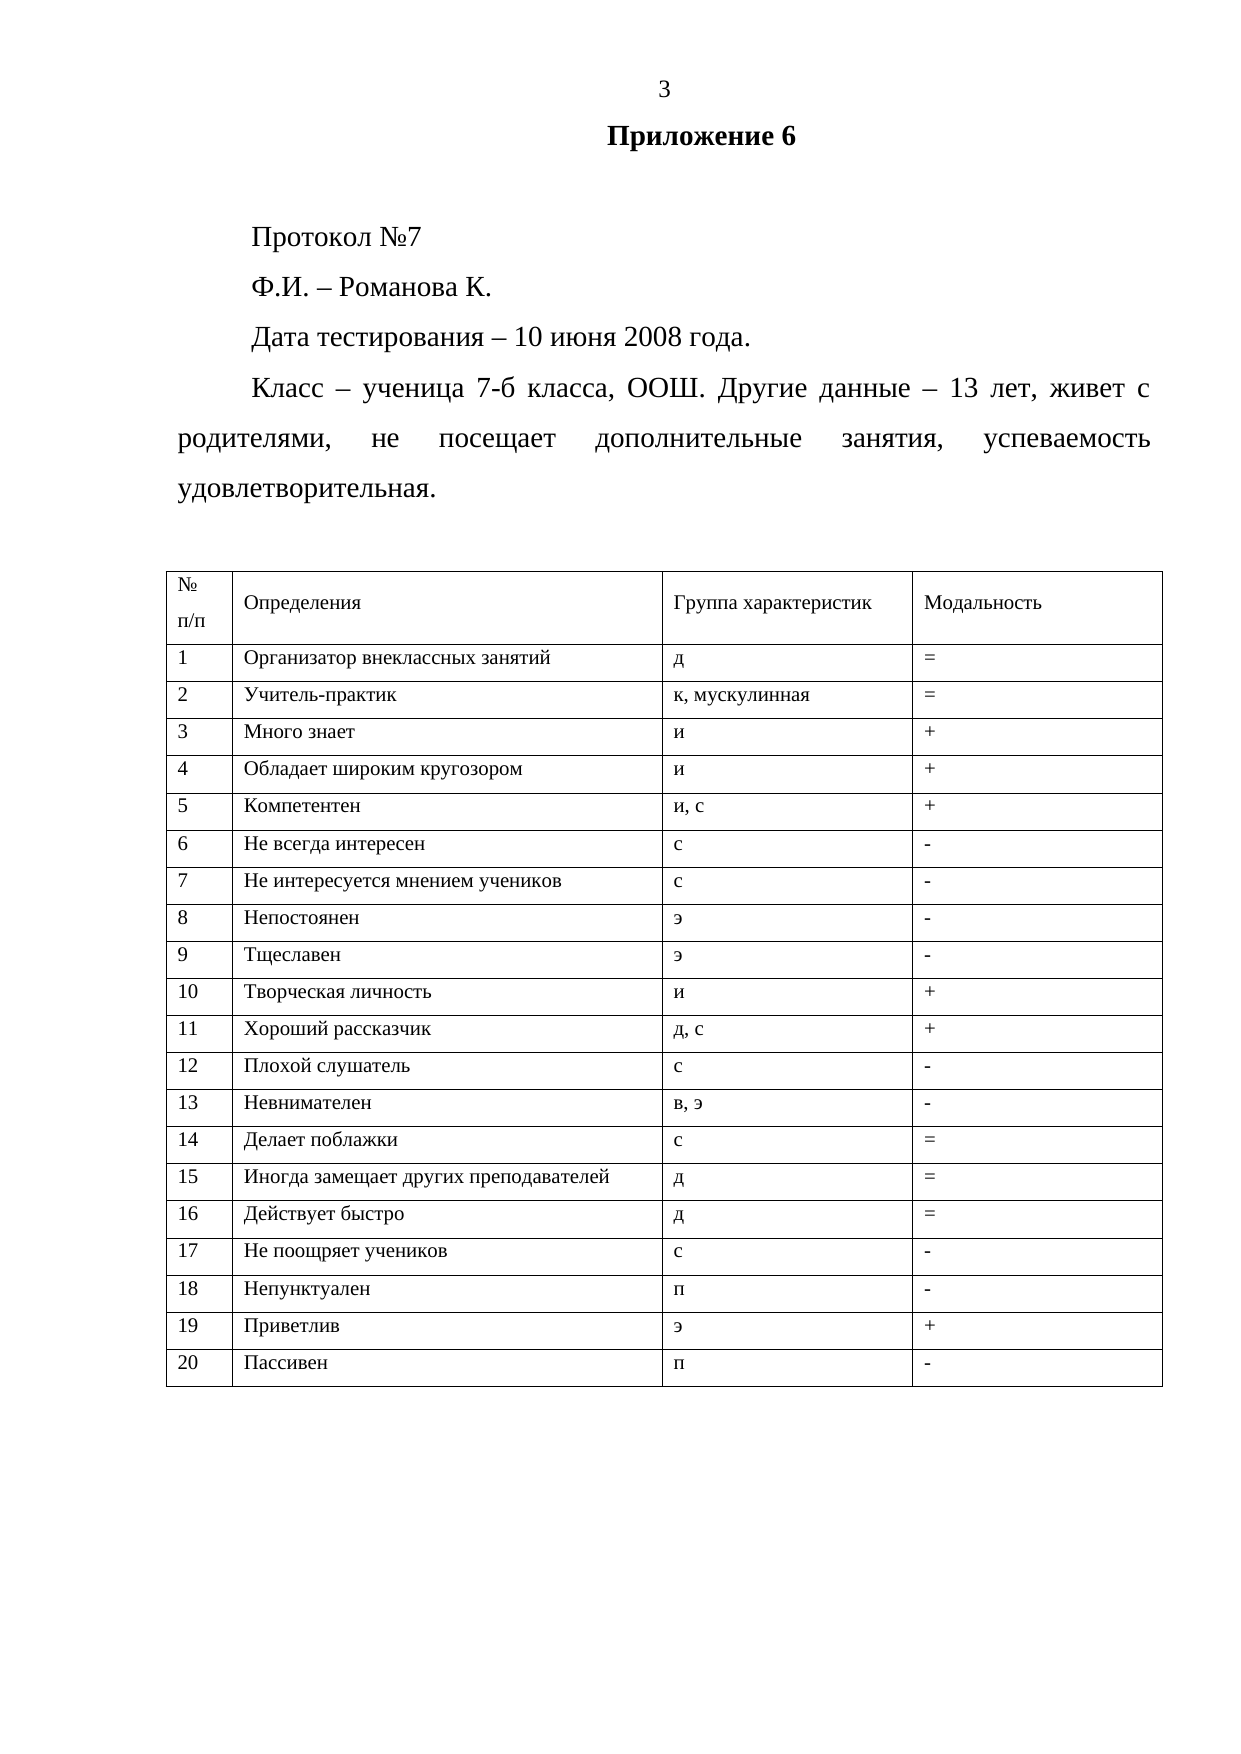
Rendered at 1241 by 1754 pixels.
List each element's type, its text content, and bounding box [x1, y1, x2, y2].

table_cell 11 [167, 1016, 232, 1052]
table_cell 15 [167, 1164, 232, 1200]
table_cell д [663, 645, 912, 681]
table_cell = [913, 1127, 1162, 1163]
table_cell + [913, 979, 1162, 1015]
table_cell + [913, 1313, 1162, 1349]
table_cell + [913, 794, 1162, 829]
text Дата тестирования – 10 июня 2008 года. [177, 319, 1152, 353]
table_cell Непостоянен [233, 905, 662, 941]
table_cell 9 [167, 942, 232, 978]
table_cell и [663, 719, 912, 755]
table_cell д [663, 1201, 912, 1237]
table_cell 16 [167, 1201, 232, 1237]
table_cell Творческая личность [233, 979, 662, 1015]
table_cell - [913, 868, 1162, 904]
table_cell - [913, 1053, 1162, 1089]
table_header Модальность [913, 572, 1162, 644]
table_cell 7 [167, 868, 232, 904]
table_cell + [913, 756, 1162, 792]
table_cell 5 [167, 794, 232, 829]
table_cell п [663, 1350, 912, 1386]
table_cell Не интересуется мнением учеников [233, 868, 662, 904]
table_cell 4 [167, 756, 232, 792]
table_cell - [913, 1276, 1162, 1312]
table_header № п/п [167, 572, 232, 644]
table_cell Иногда замещает других преподавателей [233, 1164, 662, 1200]
table_cell Учитель-практик [233, 682, 662, 718]
table_cell д [663, 1164, 912, 1200]
table_cell э [663, 1313, 912, 1349]
table_cell Плохой слушатель [233, 1053, 662, 1089]
table_cell Тщеславен [233, 942, 662, 978]
table_cell = [913, 682, 1162, 718]
table_cell 8 [167, 905, 232, 941]
table_cell Хороший рассказчик [233, 1016, 662, 1052]
table_cell с [663, 1127, 912, 1163]
table_cell 3 [167, 719, 232, 755]
table_cell 2 [167, 682, 232, 718]
table_cell 20 [167, 1350, 232, 1386]
table_cell - [913, 942, 1162, 978]
table_cell Не всегда интересен [233, 831, 662, 867]
table_cell = [913, 645, 1162, 681]
table_cell с [663, 1239, 912, 1274]
table_cell и [663, 979, 912, 1015]
table_cell 13 [167, 1090, 232, 1126]
table_cell 18 [167, 1276, 232, 1312]
table_header Определения [233, 572, 662, 644]
table_cell с [663, 1053, 912, 1089]
table_cell 12 [167, 1053, 232, 1089]
table_cell 1 [167, 645, 232, 681]
table_cell Обладает широким кругозором [233, 756, 662, 792]
text Класс – ученица 7-б класса, ООШ. Другие данные – 13 лет, живет с родителями, не посещает дополнительные занятия, успеваемость удовлетворительная. [177, 370, 1152, 504]
table_cell = [913, 1164, 1162, 1200]
table_cell + [913, 719, 1162, 755]
table_cell Не поощряет учеников [233, 1239, 662, 1274]
table_cell э [663, 905, 912, 941]
table_cell д, с [663, 1016, 912, 1052]
table_cell Организатор внеклассных занятий [233, 645, 662, 681]
table_cell 14 [167, 1127, 232, 1163]
table_cell 17 [167, 1239, 232, 1274]
table_cell - [913, 1350, 1162, 1386]
table_cell Делает поблажки [233, 1127, 662, 1163]
table_cell 19 [167, 1313, 232, 1349]
table_cell с [663, 868, 912, 904]
table_cell Непунктуален [233, 1276, 662, 1312]
table_cell = [913, 1201, 1162, 1237]
table_cell Много знает [233, 719, 662, 755]
table_cell п [663, 1276, 912, 1312]
table_cell и, с [663, 794, 912, 829]
table_cell и [663, 756, 912, 792]
table_cell с [663, 831, 912, 867]
table_cell 6 [167, 831, 232, 867]
table_cell - [913, 1090, 1162, 1126]
table_cell к, мускулинная [663, 682, 912, 718]
table_cell - [913, 905, 1162, 941]
text Ф.И. – Романова К. [177, 269, 1152, 303]
table_cell 10 [167, 979, 232, 1015]
table_cell Компетентен [233, 794, 662, 829]
table_cell + [913, 1016, 1162, 1052]
table_cell Невнимателен [233, 1090, 662, 1126]
table_cell - [913, 1239, 1162, 1274]
text Приложение 6 [177, 118, 1152, 152]
table_cell в, э [663, 1090, 912, 1126]
table_cell Пассивен [233, 1350, 662, 1386]
text Протокол №7 [177, 219, 1152, 252]
table_cell - [913, 831, 1162, 867]
table_cell Приветлив [233, 1313, 662, 1349]
table_cell э [663, 942, 912, 978]
table_header Группа характеристик [663, 572, 912, 644]
table_cell Действует быстро [233, 1201, 662, 1237]
